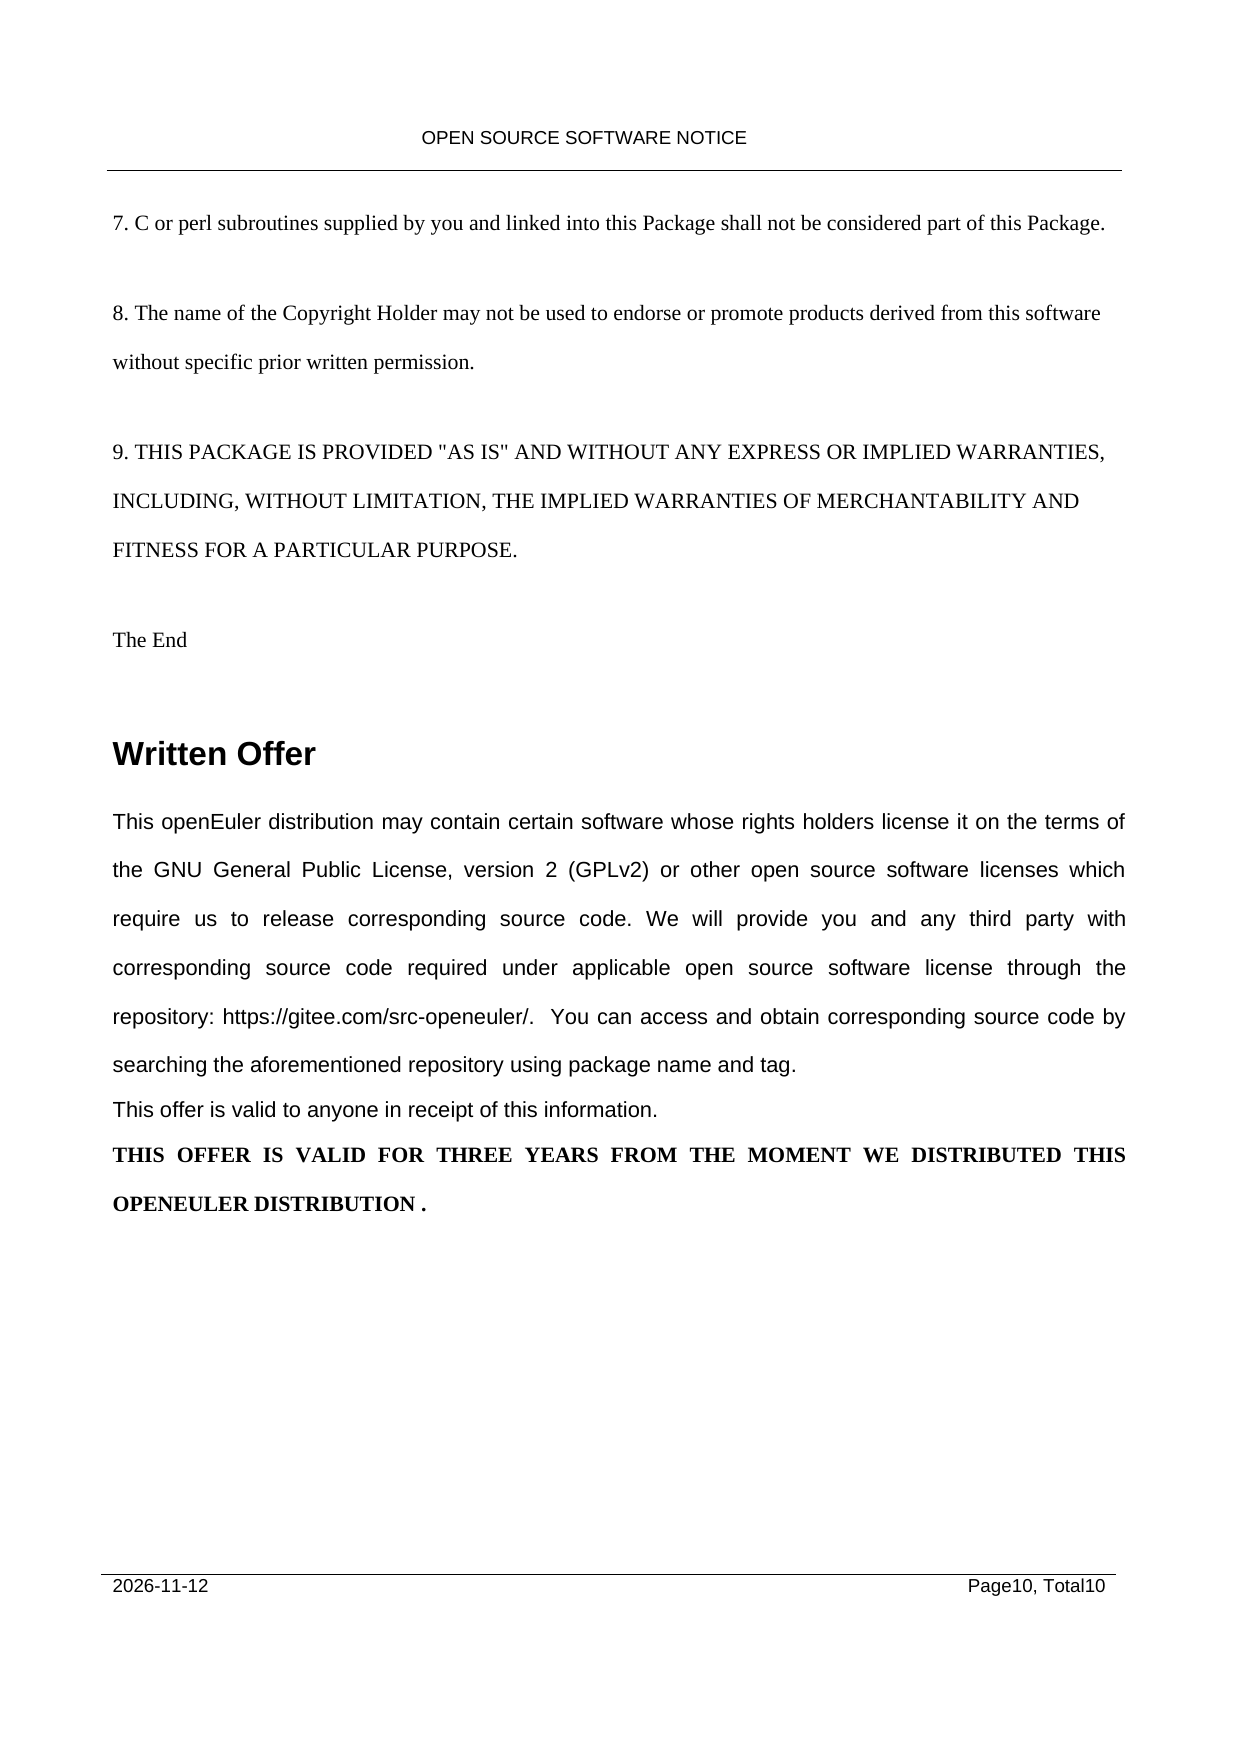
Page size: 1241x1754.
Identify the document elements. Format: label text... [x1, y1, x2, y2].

text THIS OFFER IS VALID FOR THREE YEARS FROM THE MOMENT WE DISTRIBUTED THIS OPENEULER DISTRIBUTION . [112, 1139, 1128, 1220]
text The End [112, 623, 1128, 704]
text Written Offer [112, 721, 1128, 786]
text 7. C or perl subroutines supplied by you and linked into this Package shall not be considered part of this Package. [112, 206, 1128, 239]
text This offer is valid to anyone in receipt of this information. [112, 1094, 1128, 1126]
text This openEuler distribution may contain certain software whose rights holders license it on the terms of the GNU General Public License, version 2 (GPLv2) or other open source software licenses which require us to release corresponding source code. We will provide you and any third party with corresponding source code required under applicable open source software license through the repository: https://gitee.com/src-openeuler/. You can access and obtain corresponding source code by searching the aforementioned repository using package name and tag. [112, 805, 1128, 1081]
text 8. The name of the Copyright Holder may not be used to endorse or promote products derived from this software without specific prior written permission. [112, 297, 1128, 378]
text 9. THIS PACKAGE IS PROVIDED "AS IS" AND WITHOUT ANY EXPRESS OR IMPLIED WARRANTIES, INCLUDING, WITHOUT LIMITATION, THE IMPLIED WARRANTIES OF MERCHANTABILITY AND FITNESS FOR A PARTICULAR PURPOSE. [112, 436, 1128, 566]
